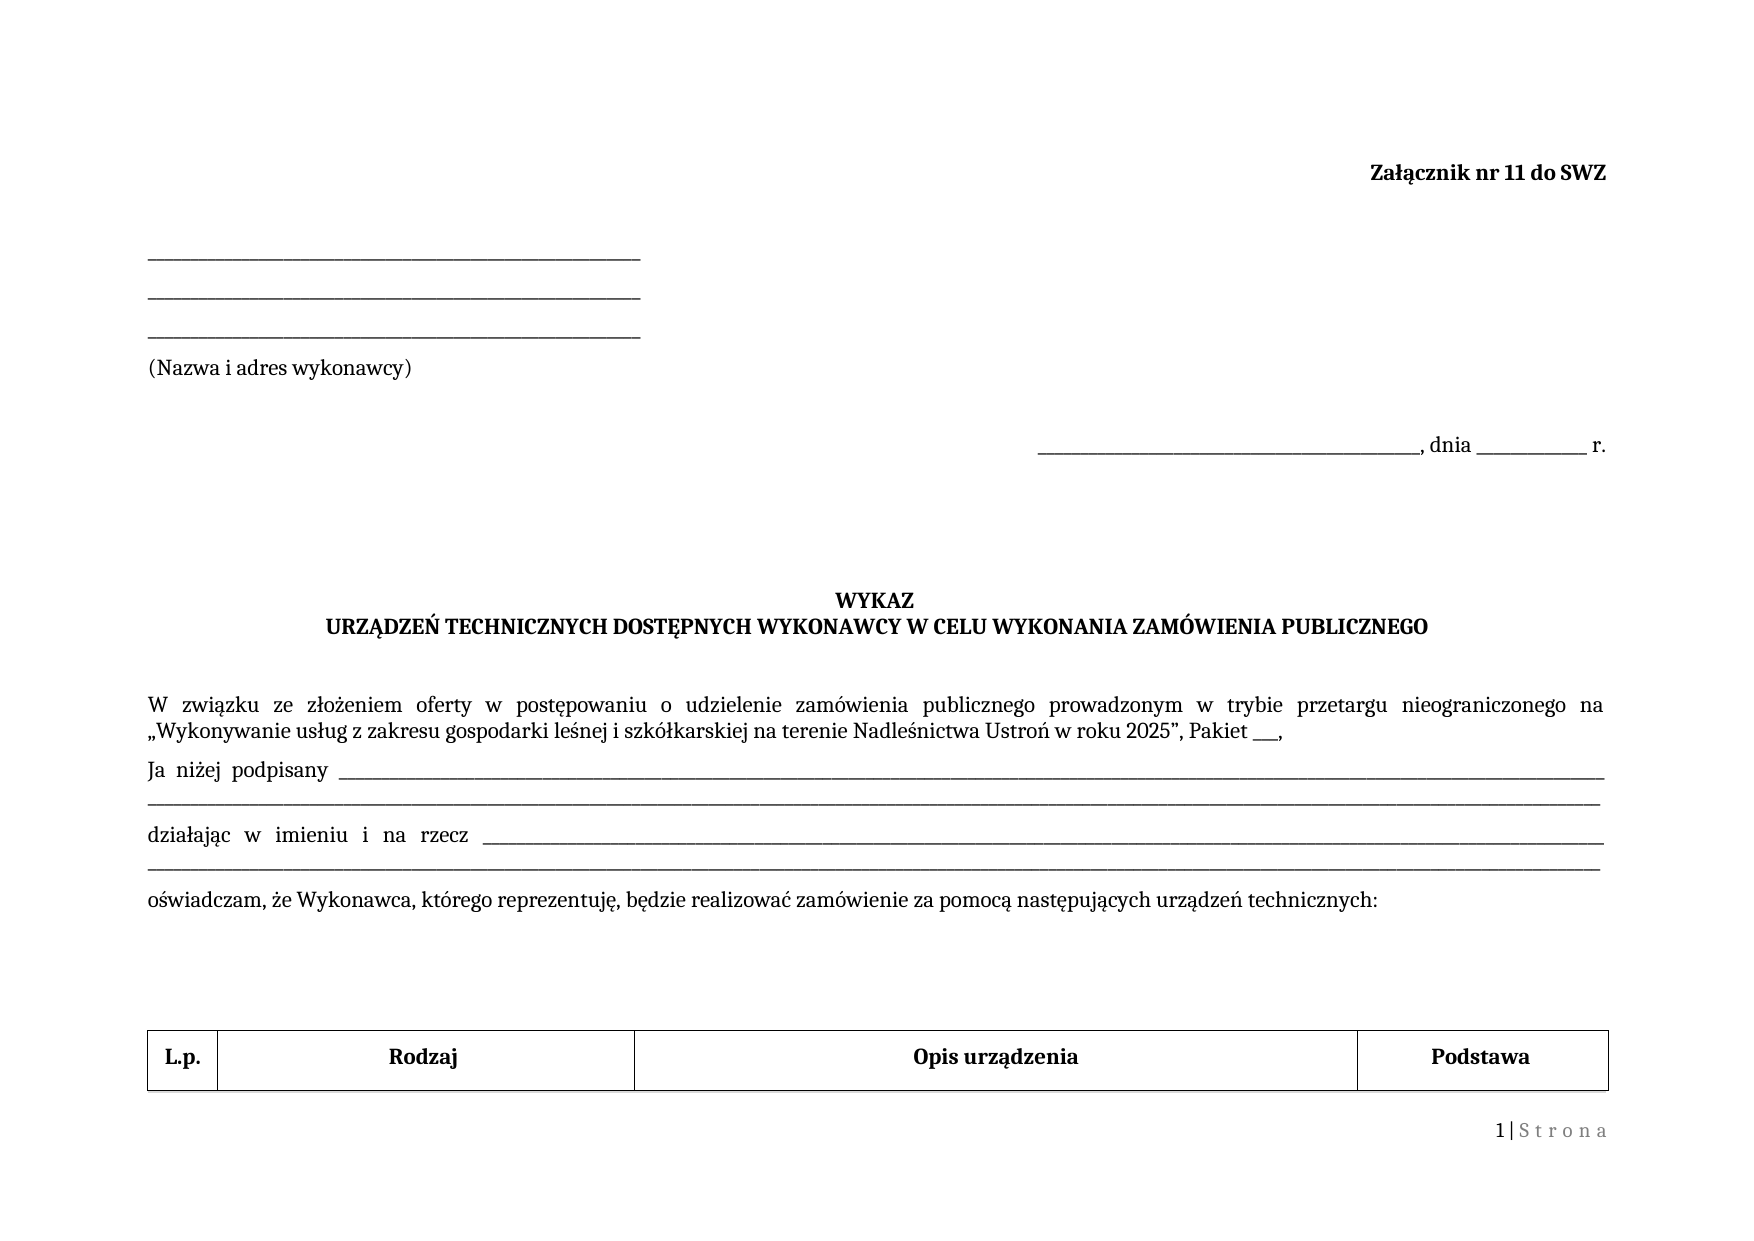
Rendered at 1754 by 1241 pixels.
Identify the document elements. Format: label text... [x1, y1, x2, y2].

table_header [1358, 1031, 1608, 1090]
text __________________________________________________________ [148, 277, 1606, 303]
text WYKAZ URZĄDZEŃ TECHNICZNYCH DOSTĘPNYCH WYKONAWCY W CELU WYKONANIA ZAMÓWIENIA PUBLICZNEGO [148, 587, 1606, 640]
text Załącznik nr 11 do SWZ [148, 160, 1606, 186]
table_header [635, 1031, 1357, 1090]
text Ja niżej podpisany _____________________________________________________________________________________________________________________________________________________ ___________________________________________________________________________________________________________________________________________________________________________ [148, 757, 1606, 809]
text __________________________________________________________ [148, 238, 1606, 264]
text _____________________________________________, dnia _____________ r. [148, 432, 1606, 458]
text oświadczam, że Wykonawca, którego reprezentuję, będzie realizować zamówienie za pomocą następujących urządzeń technicznych: [148, 887, 1606, 913]
text __________________________________________________________ [148, 316, 1606, 342]
table_header L.p. [148, 1031, 217, 1090]
text W związku ze złożeniem oferty w postępowaniu o udzielenie zamówienia publicznego prowadzonym w trybie przetargu nieograniczonego na „Wykonywanie usług z zakresu gospodarki leśnej i szkółkarskiej na terenie Nadleśnictwa Ustroń w roku 2025”, Pakiet ___, [148, 692, 1606, 744]
text (Nazwa i adres wykonawcy) [148, 354, 1606, 381]
text działając w imieniu i na rzecz ____________________________________________________________________________________________________________________________________ ___________________________________________________________________________________________________________________________________________________________________________ [148, 822, 1606, 875]
table_header Rodzaj urządzenia [218, 1031, 634, 1090]
